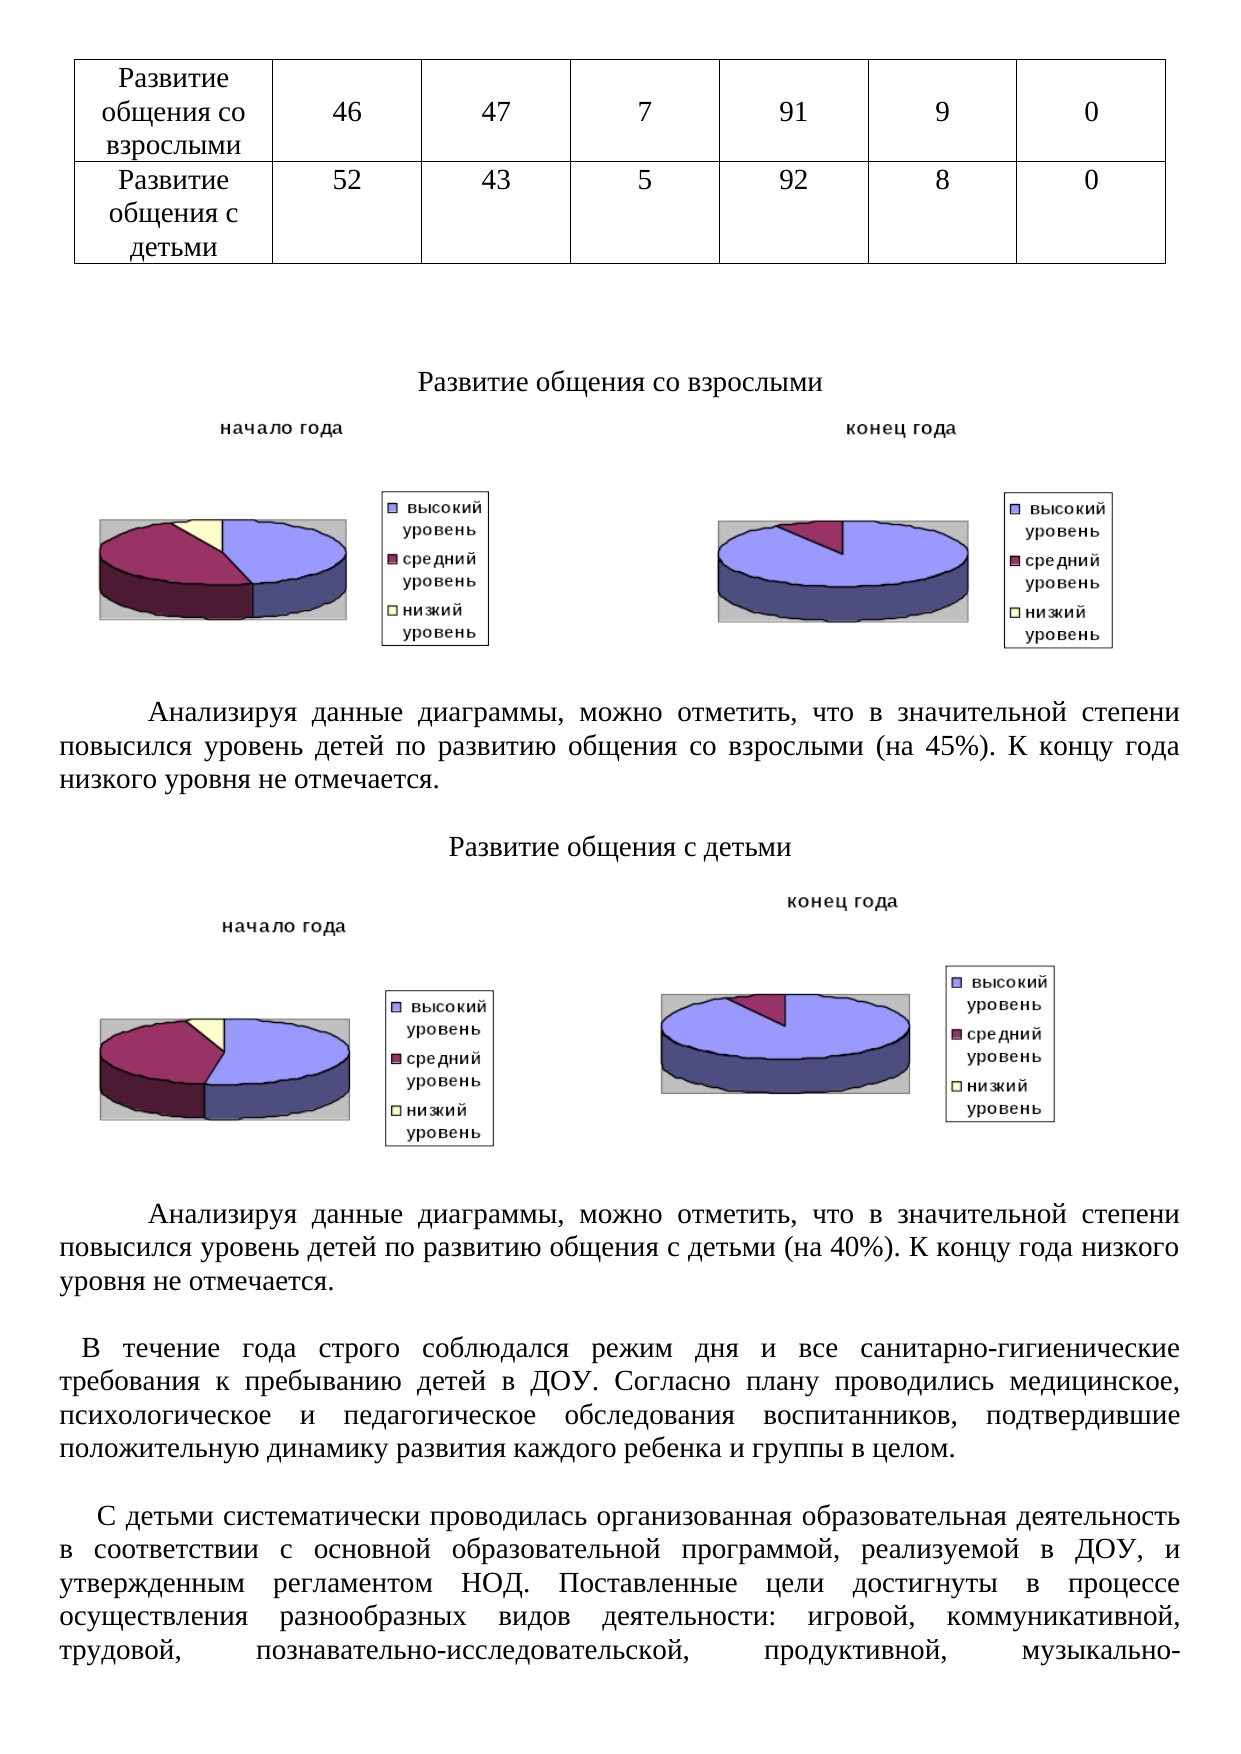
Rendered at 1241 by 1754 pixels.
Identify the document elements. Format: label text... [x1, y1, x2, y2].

table_cell 0 [1017, 162, 1165, 262]
text Развитие общения с детьми [59, 829, 1181, 862]
table_cell 91 [720, 60, 868, 161]
table_cell 9 [869, 60, 1016, 161]
text В течение года строго соблюдался режим дня и все санитарно-гигиенические требования к пребыванию детей в ДОУ. Согласно плану проводились медицинское, психологическое и педагогическое обследования воспитанников, подтвердившие положительную динамику развития каждого ребенка и группы в целом. [59, 1330, 1181, 1464]
table_cell 0 [1017, 60, 1165, 161]
table_cell Развитие общения со взрослыми [75, 60, 272, 161]
text Анализируя данные диаграммы, можно отметить, что в значительной степени повысился уровень детей по развитию общения с детьми (на 40%). К концу года низкого уровня не отмечается. [59, 1196, 1181, 1296]
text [59, 1498, 1181, 1665]
table_cell 92 [720, 162, 868, 262]
table_cell Развитие общения с детьми [75, 162, 272, 262]
table_cell 52 [273, 162, 421, 262]
table_cell 47 [422, 60, 570, 161]
table_cell 8 [869, 162, 1016, 262]
table_cell 5 [571, 162, 719, 262]
table_cell 46 [273, 60, 421, 161]
table_cell 7 [571, 60, 719, 161]
table_cell 43 [422, 162, 570, 262]
text Развитие общения со взрослыми [59, 364, 1181, 398]
text Анализируя данные диаграммы, можно отметить, что в значительной степени повысился уровень детей по развитию общения со взрослыми (на 45%). К концу года низкого уровня не отмечается. [59, 694, 1181, 795]
